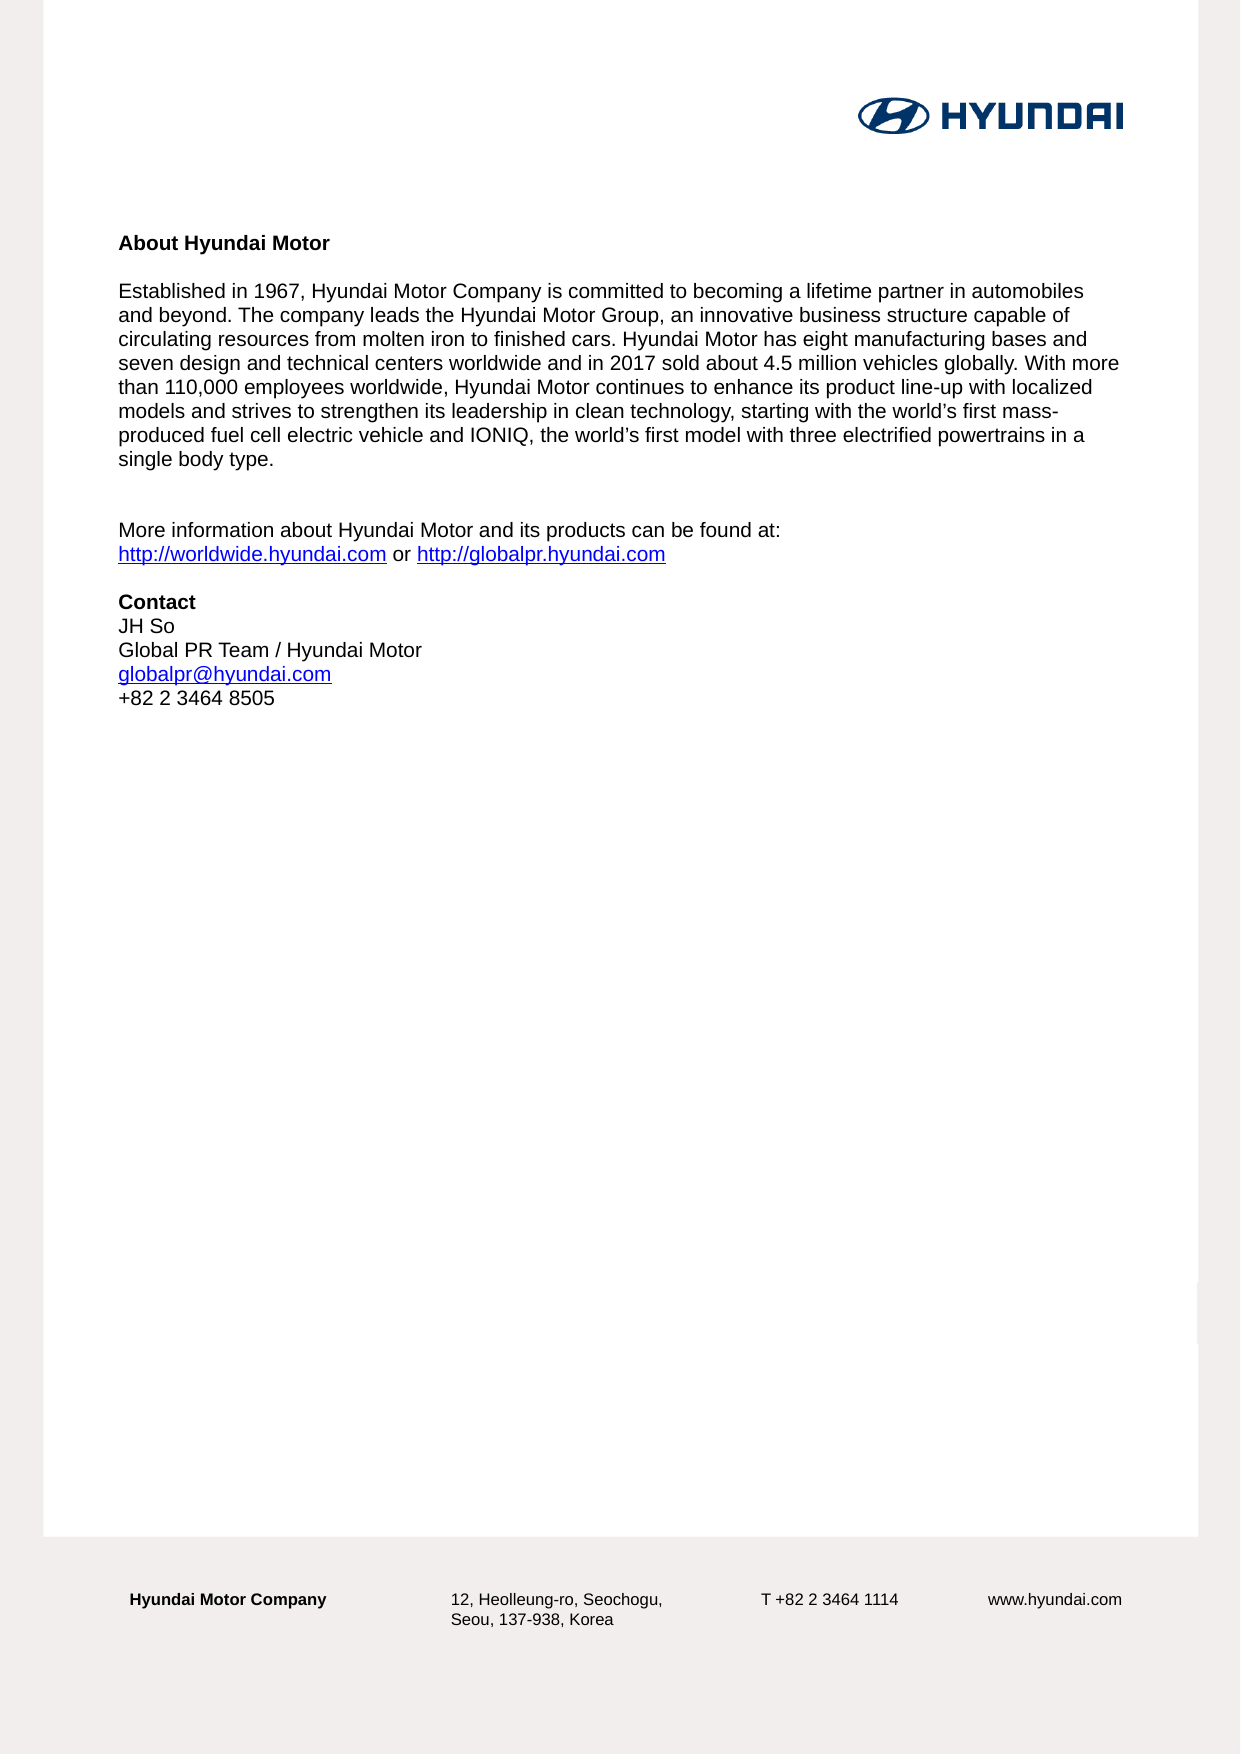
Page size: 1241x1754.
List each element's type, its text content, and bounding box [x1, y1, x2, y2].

text JH So [118, 614, 1122, 638]
text Established in 1967, Hyundai Motor Company is committed to becoming a lifetime partner in automobiles and beyond. The company leads the Hyundai Motor Group, an innovative business structure capable of circulating resources from molten iron to finished cars. Hyundai Motor has eight manufacturing bases and seven design and technical centers worldwide and in 2017 sold about 4.5 million vehicles globally. With more than 110,000 employees worldwide, Hyundai Motor continues to enhance its product line-up with localized models and strives to strengthen its leadership in clean technology, starting with the world’s first mass-produced fuel cell electric vehicle and IONIQ, the world’s first model with three electrified powertrains in a single body type. [118, 279, 1122, 470]
text Global PR Team / Hyundai Motor [118, 638, 1122, 662]
text Contact [118, 590, 1139, 614]
text http://worldwide.hyundai.com or http://globalpr.hyundai.com [118, 542, 1122, 566]
text globalpr@hyundai.com [118, 662, 1122, 686]
picture [0, 0, 1241, 1754]
text +82 2 3464 8505 [118, 686, 1122, 710]
text More information about Hyundai Motor and its products can be found at: [118, 518, 1122, 542]
text About Hyundai Motor [118, 231, 1139, 255]
